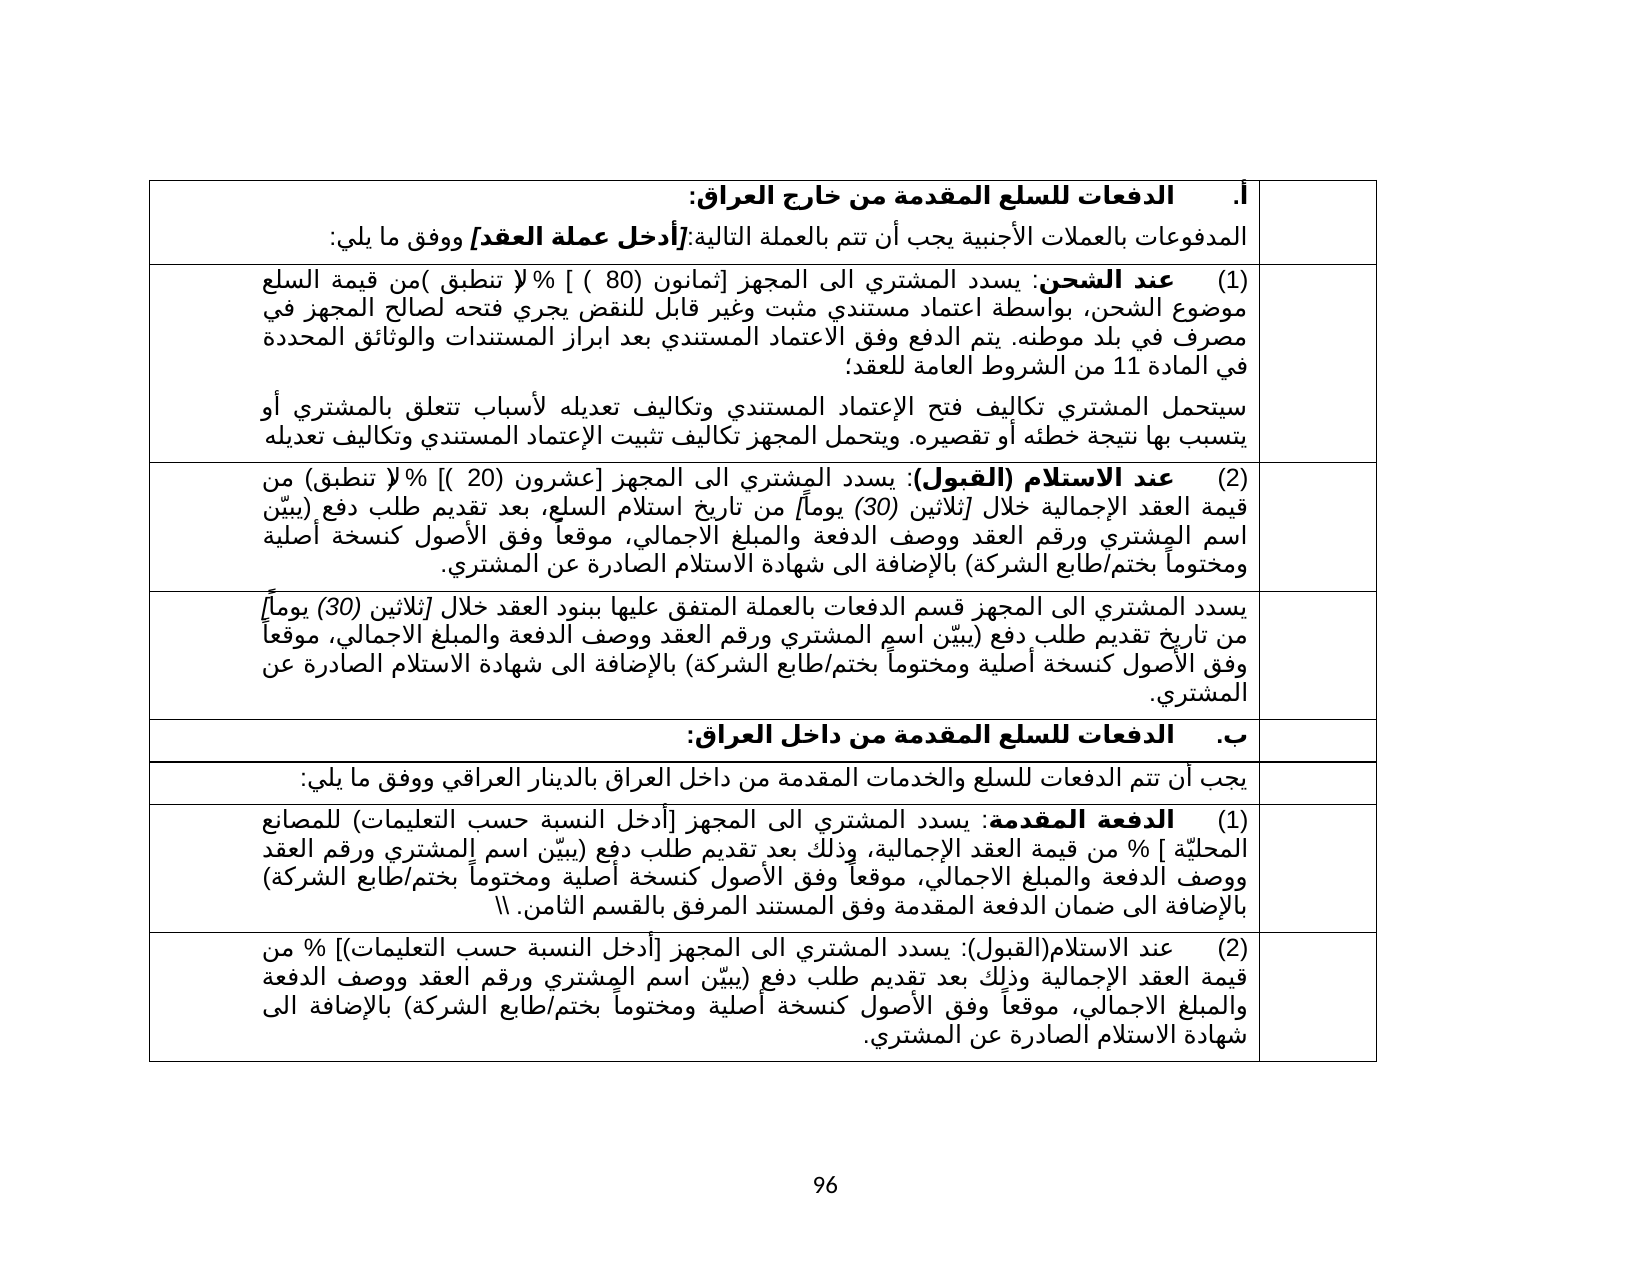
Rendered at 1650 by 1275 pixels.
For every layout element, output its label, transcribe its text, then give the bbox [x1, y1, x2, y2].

table_cell أ‌. الدفعات للسلع المقدمة من خارج العراق: المدفوعات بالعملات الأجنبية يجب أن تتم بالعملة التالية:[أدخل عملة العقد] ووفق ما يلي: [150, 181, 1259, 263]
table_cell [1260, 592, 1376, 719]
table_cell [1260, 805, 1376, 932]
table_cell (1) الدفعة المقدمة: يسدد المشتري الى المجهز [أدخل النسبة حسب التعليمات) للمصانع المحليّة ] % من قيمة العقد الإجمالية، وذلك بعد تقديم طلب دفع (يبيّن اسم المشتري ورقم العقد ووصف الدفعة والمبلغ الاجمالي، موقعاً وفق الأصول كنسخة أصلية ومختوماً بختم/طابع الشركة) بالإضافة الى ضمان الدفعة المقدمة وفق المستند المرفق بالقسم الثامن. \\ [150, 805, 1259, 932]
table_cell ب‌. الدفعات للسلع المقدمة من داخل العراق: [150, 720, 1259, 761]
table_cell [1260, 763, 1376, 804]
table_cell [1260, 933, 1376, 1061]
table_cell [1260, 463, 1376, 591]
table_cell (1) عند الشحن: يسدد المشتري الى المجهز [ثمانون (80) ] % (لا تنطبق )من قيمة السلع موضوع الشحن، بواسطة اعتماد مستندي مثبت وغير قابل للنقض يجري فتحه لصالح المجهز في مصرف في بلد موطنه. يتم الدفع وفق الاعتماد المستندي بعد ابراز المستندات والوثائق المحددة في المادة 11 من الشروط العامة للعقد؛ سيتحمل المشتري تكاليف فتح الإعتماد المستندي وتكاليف تعديله لأسباب تتعلق بالمشتري أو يتسبب بها نتيجة خطئه أو تقصيره. ويتحمل المجهز تكاليف تثبيت الإعتماد المستندي وتكاليف تعديله [150, 265, 1259, 462]
table_cell (2) عند الاستلام(القبول): يسدد المشتري الى المجهز [أدخل النسبة حسب التعليمات)] % من قيمة العقد الإجمالية وذلك بعد تقديم طلب دفع (يبيّن اسم المشتري ورقم العقد ووصف الدفعة والمبلغ الاجمالي، موقعاً وفق الأصول كنسخة أصلية ومختوماً بختم/طابع الشركة) بالإضافة الى شهادة الاستلام الصادرة عن المشتري. [150, 933, 1259, 1061]
table_cell (2) عند الاستلام (القبول): يسدد المشتري الى المجهز [عشرون (20)] % (لا تنطبق) من قيمة العقد الإجمالية خلال [ثلاثين (30) يوماً] من تاريخ استلام السلع، بعد تقديم طلب دفع (يبيّن اسم المشتري ورقم العقد ووصف الدفعة والمبلغ الاجمالي، موقعاً وفق الأصول كنسخة أصلية ومختوماً بختم/طابع الشركة) بالإضافة الى شهادة الاستلام الصادرة عن المشتري. [150, 463, 1259, 591]
table_cell [1260, 265, 1376, 462]
table_cell يسدد المشتري الى المجهز قسم الدفعات بالعملة المتفق عليها ببنود العقد خلال [ثلاثين (30) يوماً] من تاريخ تقديم طلب دفع (يبيّن اسم المشتري ورقم العقد ووصف الدفعة والمبلغ الاجمالي، موقعاً وفق الأصول كنسخة أصلية ومختوماً بختم/طابع الشركة) بالإضافة الى شهادة الاستلام الصادرة عن المشتري. [150, 592, 1259, 719]
table_cell [1260, 181, 1376, 263]
table_cell يجب أن تتم الدفعات للسلع والخدمات المقدمة من داخل العراق بالدينار العراقي ووفق ما يلي: [150, 763, 1259, 804]
table_cell [1260, 720, 1376, 761]
